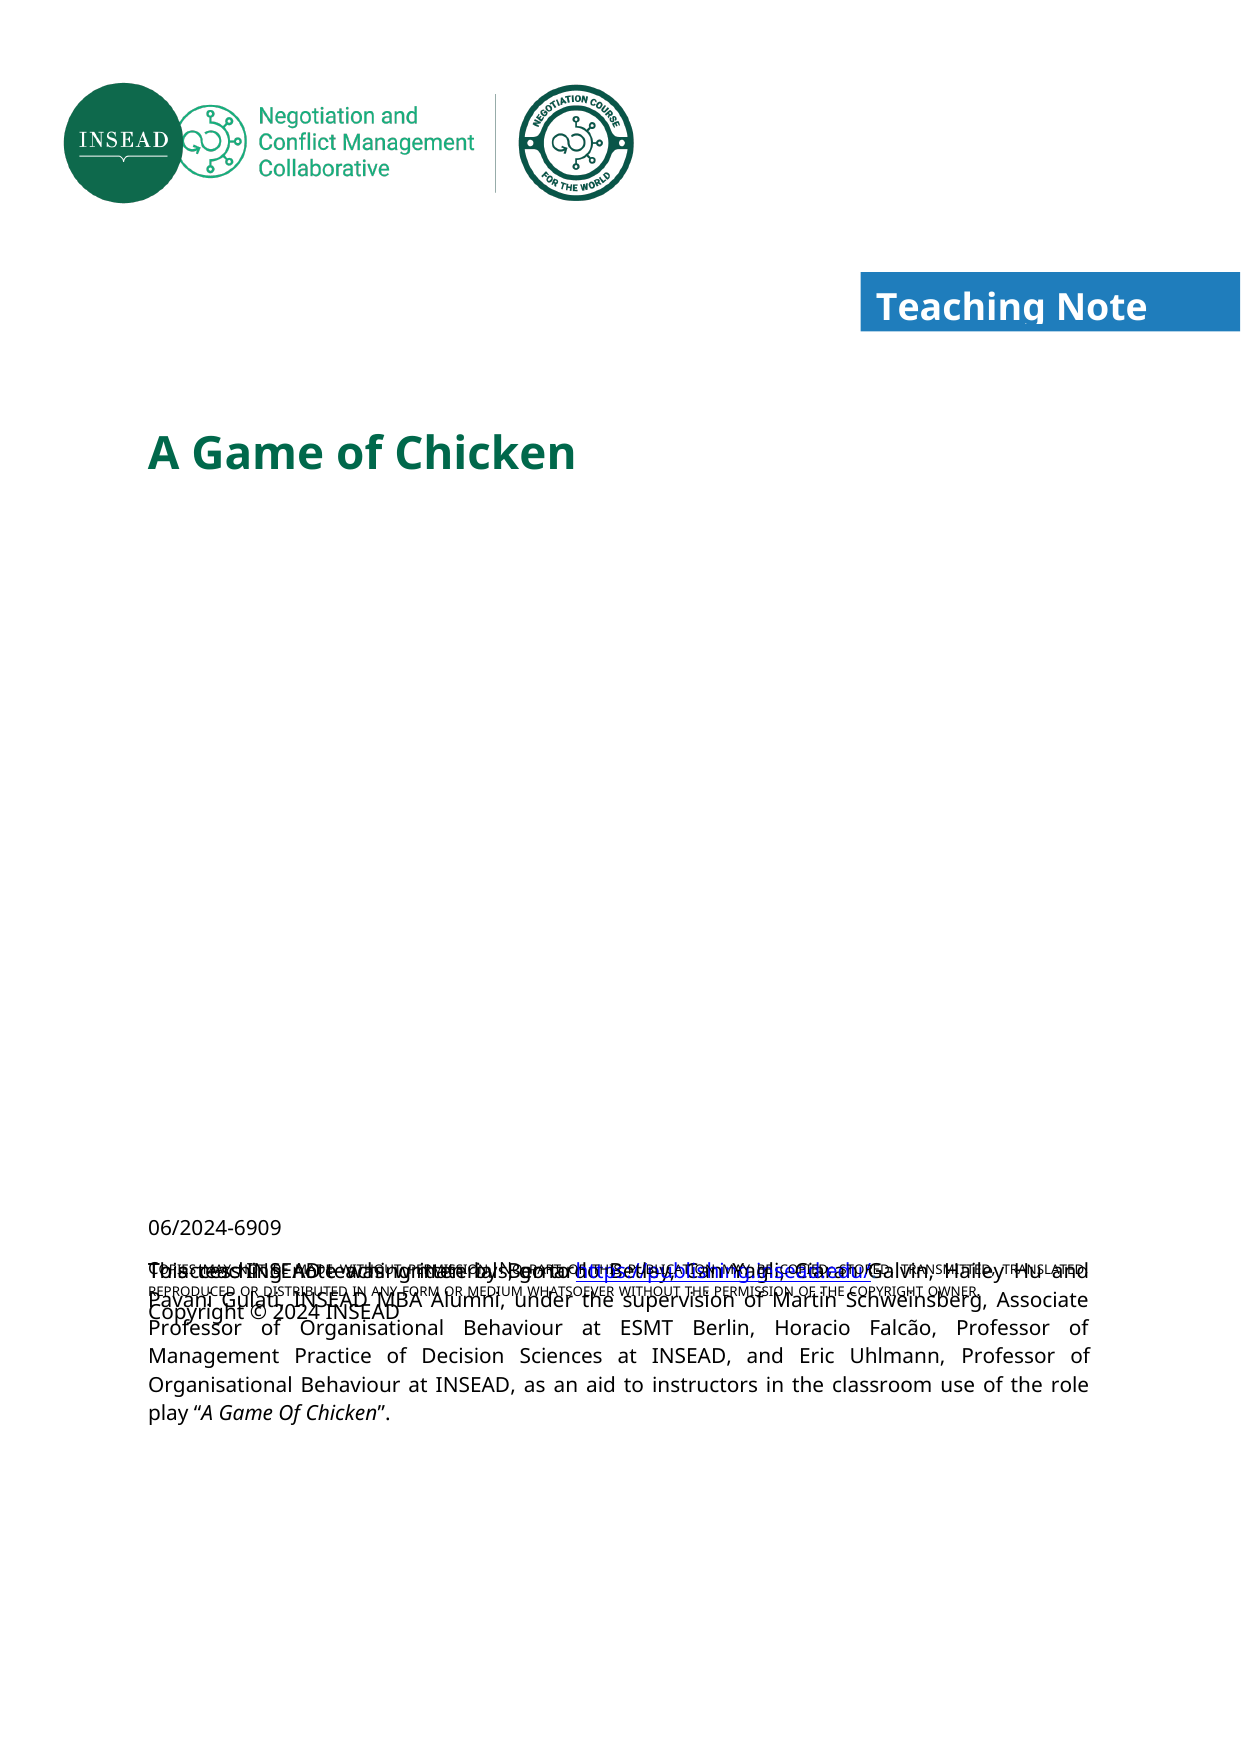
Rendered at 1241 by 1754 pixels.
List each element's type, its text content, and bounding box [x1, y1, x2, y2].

text Copies may not be made without permission. No part of this publication may be copied, stored, transmitted, translated, reproduced or distributed in any form or medium whatsoever without the permission of the copyright owner. [148, 1256, 1090, 1302]
text 06/2024-6909 [148, 1213, 281, 1241]
text Copyright © 2024 INSEAD [148, 1302, 1090, 1326]
picture [59, 75, 638, 211]
text This teaching note was written by Bernardo Betley, Can Yagli, Ciaran Galvin, Hailey Hu and Pavani Gulati, INSEAD MBA Alumni, under the supervision of Martin Schweinsberg, Associate Professor of Organisational Behaviour at ESMT Berlin, Horacio Falcão, Professor of Management Practice of Decision Sciences at INSEAD, and Eric Uhlmann, Professor of Organisational Behaviour at INSEAD, as an aid to instructors in the classroom use of the role play “A Game Of Chicken”. [148, 1326, 1090, 1427]
text A Game of Chicken [148, 421, 1092, 483]
